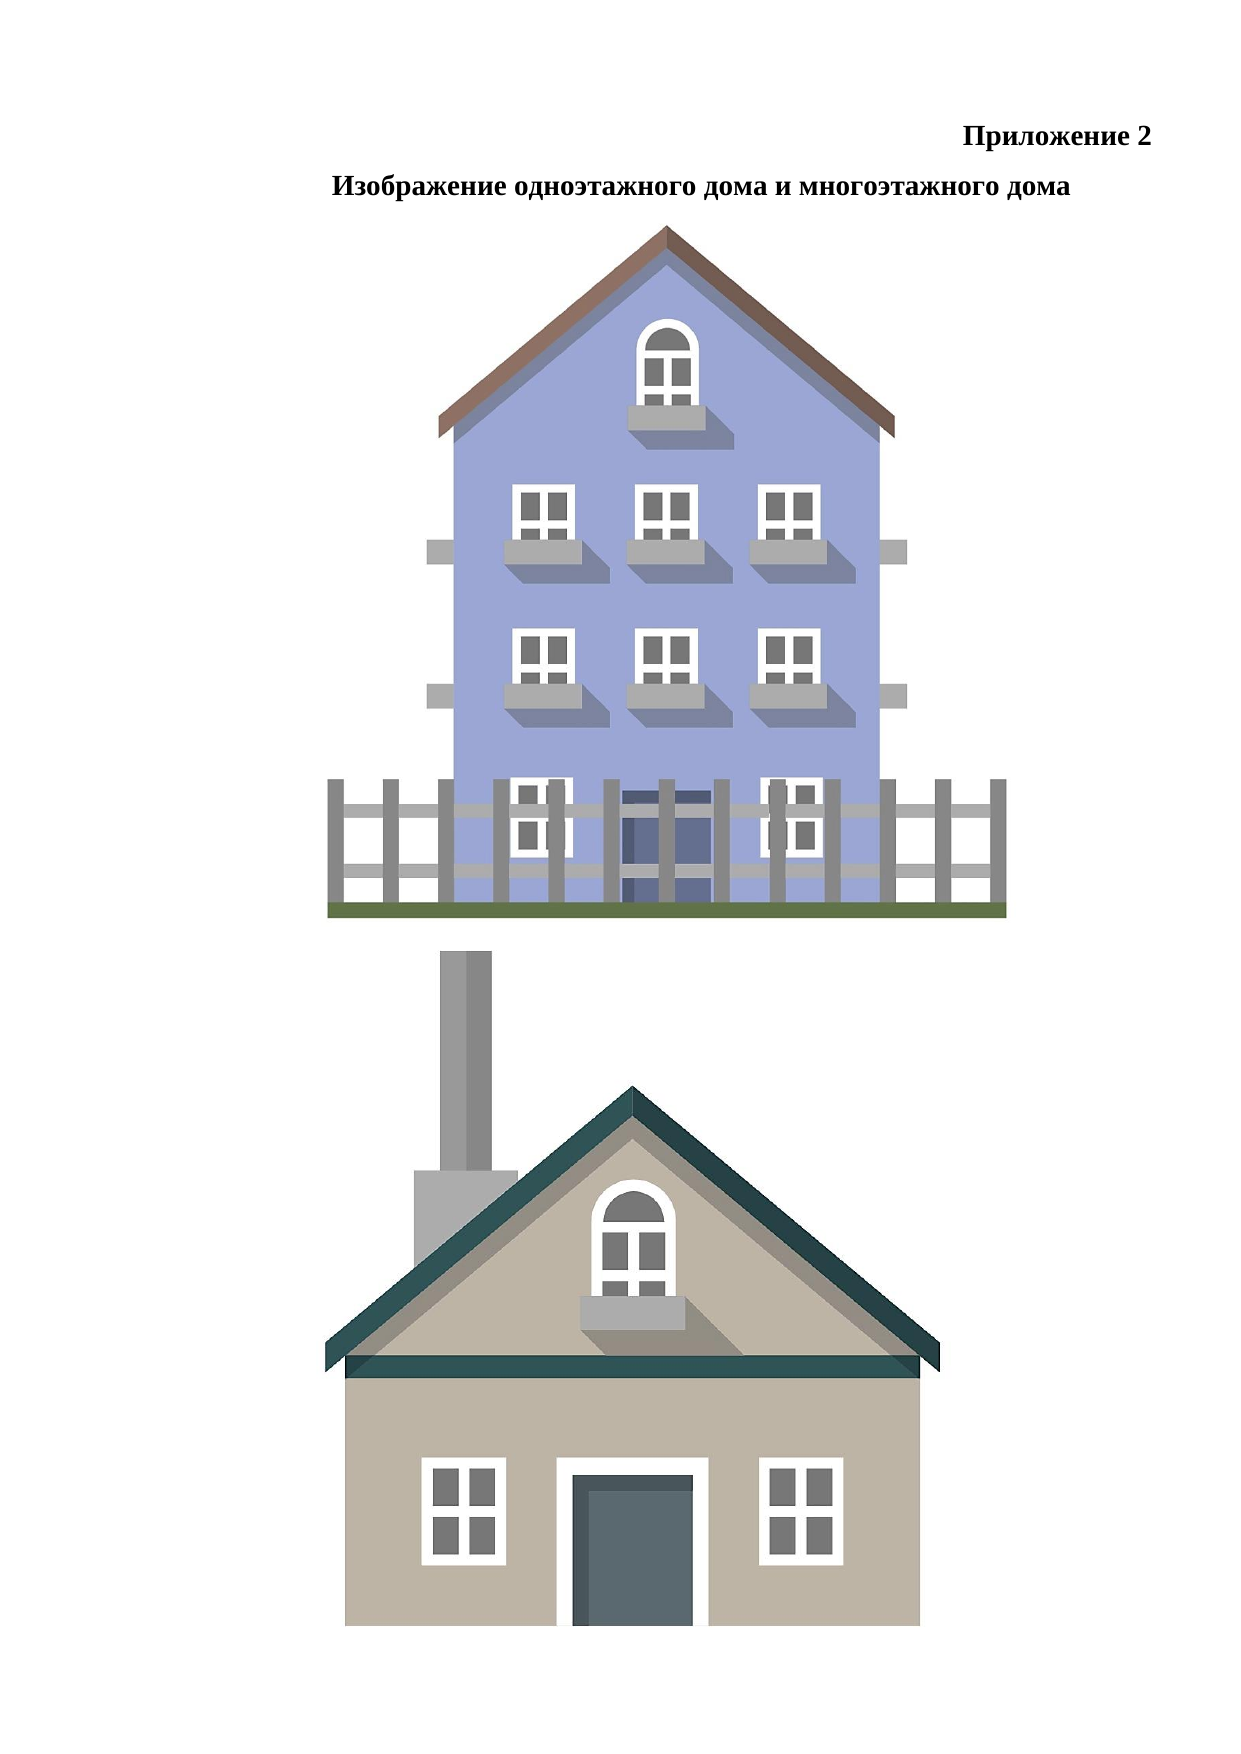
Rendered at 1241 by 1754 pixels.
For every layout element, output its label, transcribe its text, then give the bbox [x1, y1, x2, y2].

text Приложение 2 [177, 118, 1152, 152]
picture [310, 218, 1019, 927]
text Изображение одноэтажного дома и многоэтажного дома [177, 168, 1152, 202]
picture [316, 940, 969, 1634]
